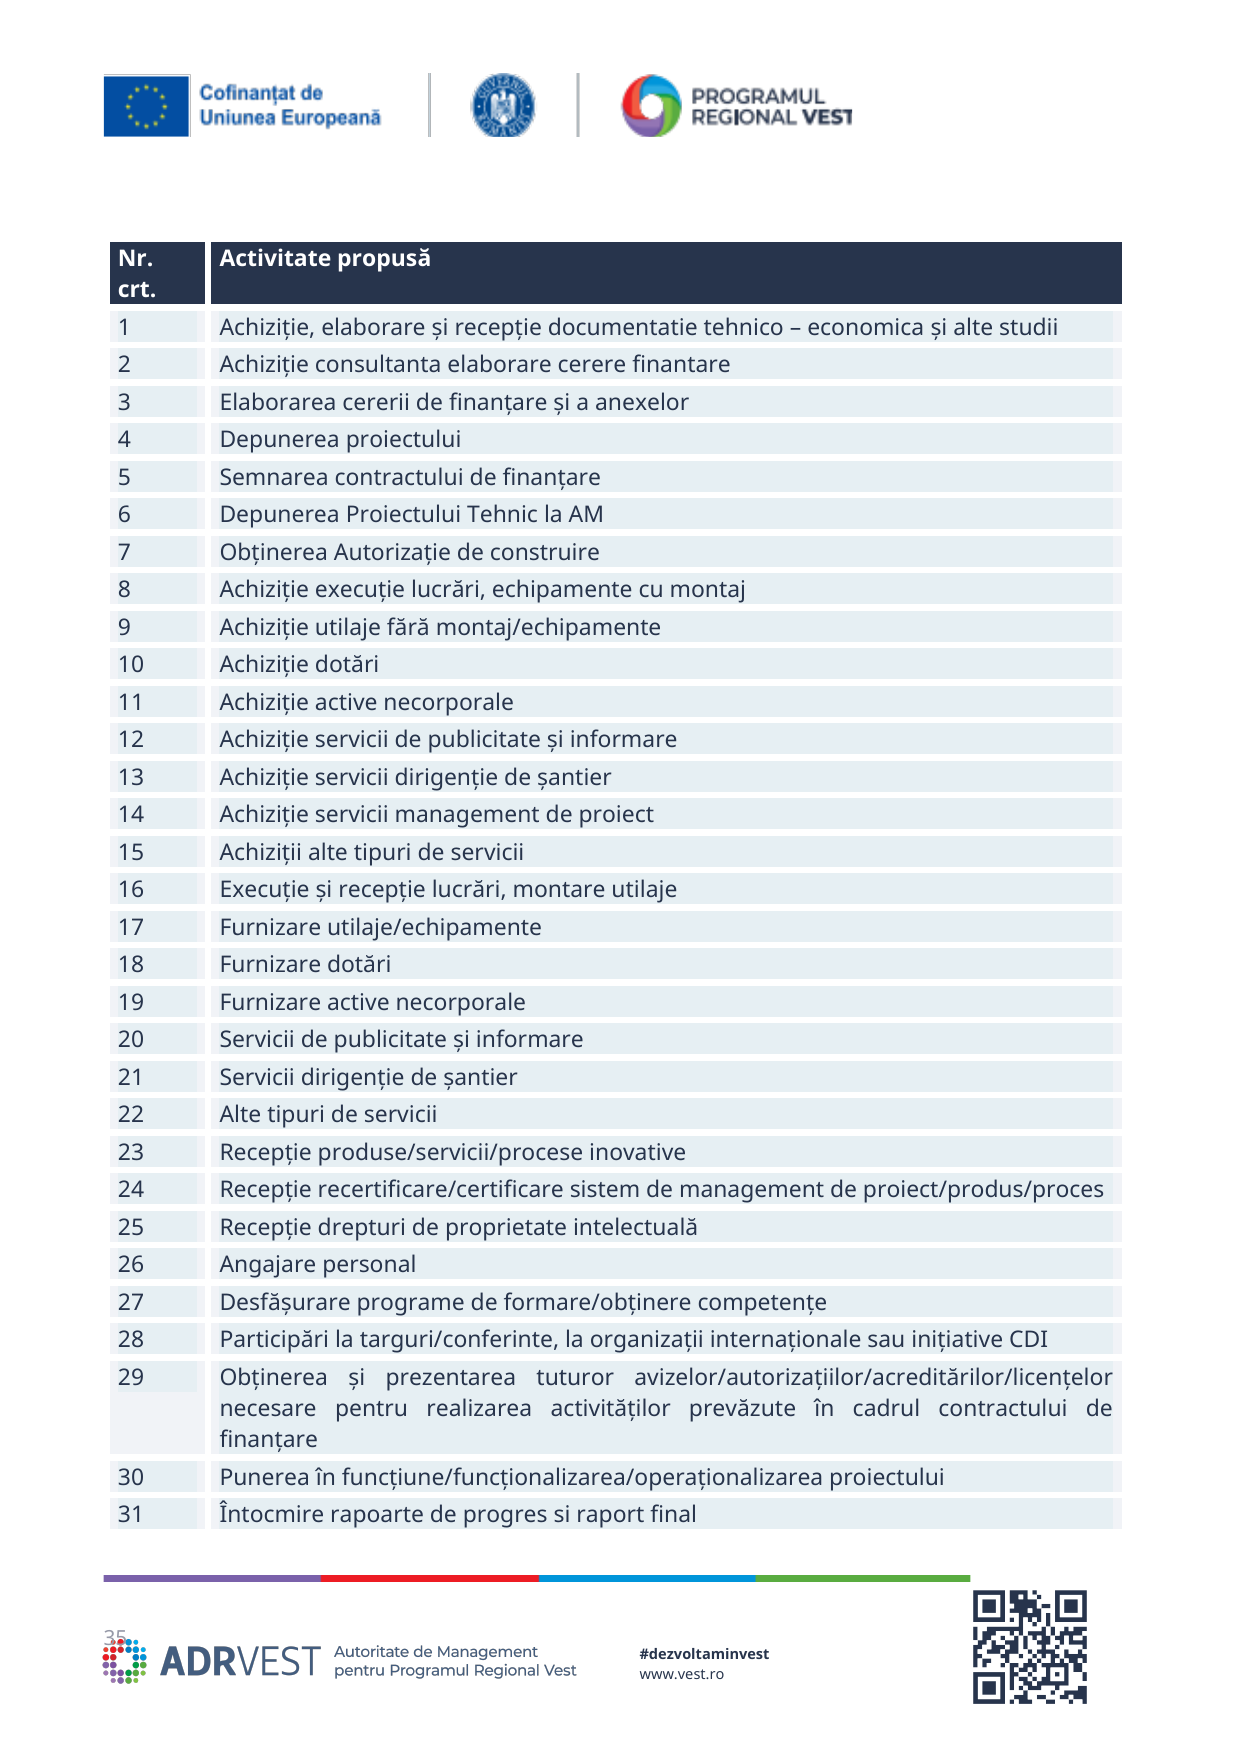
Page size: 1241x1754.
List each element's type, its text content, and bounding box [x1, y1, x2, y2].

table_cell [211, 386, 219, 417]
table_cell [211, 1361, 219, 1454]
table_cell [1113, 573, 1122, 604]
table_header Nr. crt. [110, 242, 205, 304]
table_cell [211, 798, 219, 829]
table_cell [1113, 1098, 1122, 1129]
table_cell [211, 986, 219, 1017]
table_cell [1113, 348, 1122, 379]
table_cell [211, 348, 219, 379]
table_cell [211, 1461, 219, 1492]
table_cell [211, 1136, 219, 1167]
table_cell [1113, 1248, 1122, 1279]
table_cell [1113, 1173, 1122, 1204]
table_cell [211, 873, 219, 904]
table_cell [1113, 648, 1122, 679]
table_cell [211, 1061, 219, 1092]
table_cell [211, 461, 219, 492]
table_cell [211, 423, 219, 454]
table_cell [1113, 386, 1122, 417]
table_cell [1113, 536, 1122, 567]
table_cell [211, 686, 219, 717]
picture [93, 1636, 582, 1687]
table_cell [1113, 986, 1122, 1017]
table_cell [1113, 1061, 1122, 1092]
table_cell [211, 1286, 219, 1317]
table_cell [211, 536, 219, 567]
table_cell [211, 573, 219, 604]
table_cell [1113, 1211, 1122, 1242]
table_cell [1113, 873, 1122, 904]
picture [964, 1581, 1096, 1713]
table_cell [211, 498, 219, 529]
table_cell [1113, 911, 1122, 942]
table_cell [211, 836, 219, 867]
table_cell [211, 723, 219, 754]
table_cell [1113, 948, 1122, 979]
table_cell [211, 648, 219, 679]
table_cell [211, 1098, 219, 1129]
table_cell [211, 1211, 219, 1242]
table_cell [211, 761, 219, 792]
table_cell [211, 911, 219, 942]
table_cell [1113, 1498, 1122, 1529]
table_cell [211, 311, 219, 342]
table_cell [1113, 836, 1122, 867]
table_cell 29 [110, 1361, 205, 1454]
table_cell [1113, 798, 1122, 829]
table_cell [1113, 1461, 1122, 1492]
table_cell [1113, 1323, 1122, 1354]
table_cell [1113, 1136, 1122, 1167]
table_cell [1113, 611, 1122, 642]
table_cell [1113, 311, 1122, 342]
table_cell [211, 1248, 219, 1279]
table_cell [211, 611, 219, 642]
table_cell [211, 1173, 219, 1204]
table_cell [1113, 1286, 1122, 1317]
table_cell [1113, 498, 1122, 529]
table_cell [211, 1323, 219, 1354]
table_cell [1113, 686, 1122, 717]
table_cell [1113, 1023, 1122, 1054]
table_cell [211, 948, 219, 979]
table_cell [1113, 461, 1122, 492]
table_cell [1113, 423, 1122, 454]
table_header Activitate propusă [211, 242, 1122, 304]
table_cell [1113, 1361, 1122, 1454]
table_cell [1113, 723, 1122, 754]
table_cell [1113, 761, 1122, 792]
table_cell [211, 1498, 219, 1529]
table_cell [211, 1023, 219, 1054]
